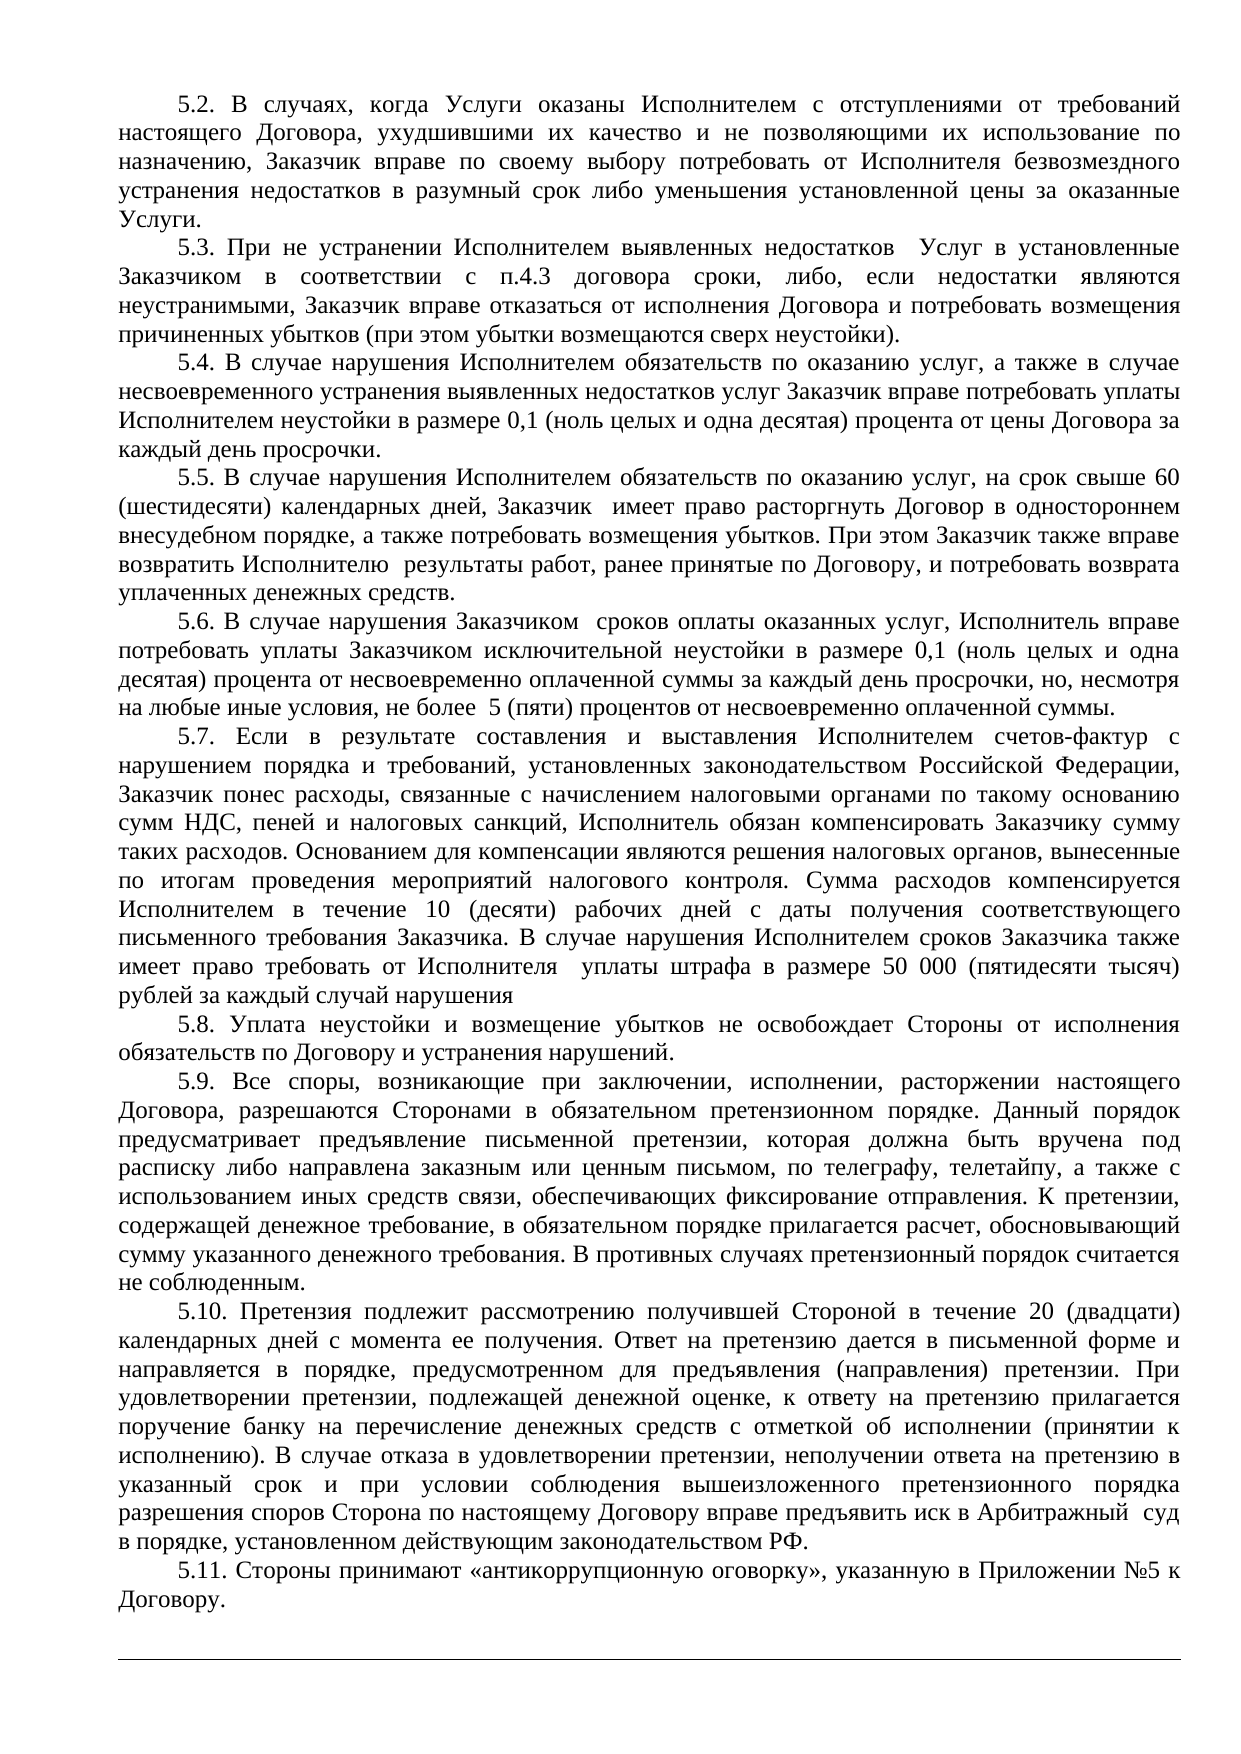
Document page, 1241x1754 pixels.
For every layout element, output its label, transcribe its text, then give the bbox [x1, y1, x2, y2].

text 5.4. В случае нарушения Исполнителем обязательств по оказанию услуг, а также в случае несвоевременного устранения выявленных недостатков услуг Заказчик вправе потребовать уплаты Исполнителем неустойки в размере 0,1 (ноль целых и одна десятая) процента от цены Договора за каждый день просрочки. [118, 347, 1181, 462]
text 5.7. Если в результате составления и выставления Исполнителем счетов-фактур с нарушением порядка и требований, установленных законодательством Российской Федерации, Заказчик понес расходы, связанные с начислением налоговыми органами по такому основанию сумм НДС, пеней и налоговых санкций, Исполнитель обязан компенсировать Заказчику сумму таких расходов. Основанием для компенсации являются решения налоговых органов, вынесенные по итогам проведения мероприятий налогового контроля. Сумма расходов компенсируется Исполнителем в течение 10 (десяти) рабочих дней с даты получения соответствующего письменного требования Заказчика. В случае нарушения Исполнителем сроков Заказчика также имеет право требовать от Исполнителя уплаты штрафа в размере 50 000 (пятидесяти тысяч) рублей за каждый случай нарушения [118, 721, 1181, 1009]
text 5.3. При не устранении Исполнителем выявленных недостатков Услуг в установленные Заказчиком в соответствии с п.4.3 договора сроки, либо, если недостатки являются неустранимыми, Заказчик вправе отказаться от исполнения Договора и потребовать возмещения причиненных убытков (при этом убытки возмещаются сверх неустойки). [118, 232, 1181, 347]
text 5.5. В случае нарушения Исполнителем обязательств по оказанию услуг, на срок свыше 60 (шестидесяти) календарных дней, Заказчик имеет право расторгнуть Договор в одностороннем внесудебном порядке, а также потребовать возмещения убытков. При этом Заказчик также вправе возвратить Исполнителю результаты работ, ранее принятые по Договору, и потребовать возврата уплаченных денежных средств. [118, 462, 1181, 606]
text 5.2. В случаях, когда Услуги оказаны Исполнителем с отступлениями от требований настоящего Договора, ухудшившими их качество и не позволяющими их использование по назначению, Заказчик вправе по своему выбору потребовать от Исполнителя безвозмездного устранения недостатков в разумный срок либо уменьшения установленной цены за оказанные Услуги. [118, 89, 1181, 232]
text 5.11. Стороны принимают «антикоррупционную оговорку», указанную в Приложении №5 к Договору. [118, 1555, 1181, 1612]
text 5.9. Все споры, возникающие при заключении, исполнении, расторжении настоящего Договора, разрешаются Сторонами в обязательном претензионном порядке. Данный порядок предусматривает предъявление письменной претензии, которая должна быть вручена под расписку либо направлена заказным или ценным письмом, по телеграфу, телетайпу, а также с использованием иных средств связи, обеспечивающих фиксирование отправления. К претензии, содержащей денежное требование, в обязательном порядке прилагается расчет, обосновывающий сумму указанного денежного требования. В противных случаях претензионный порядок считается не соблюденным. [118, 1066, 1181, 1296]
text 5.8. Уплата неустойки и возмещение убытков не освобождает Стороны от исполнения обязательств по Договору и устранения нарушений. [118, 1009, 1181, 1066]
text 5.10. Претензия подлежит рассмотрению получившей Стороной в течение 20 (двадцати) календарных дней с момента ее получения. Ответ на претензию дается в письменной форме и направляется в порядке, предусмотренном для предъявления (направления) претензии. При удовлетворении претензии, подлежащей денежной оценке, к ответу на претензию прилагается поручение банку на перечисление денежных средств с отметкой об исполнении (принятии к исполнению). В случае отказа в удовлетворении претензии, неполучении ответа на претензию в указанный срок и при условии соблюдения вышеизложенного претензионного порядка разрешения споров Сторона по настоящему Договору вправе предъявить иск в Арбитражный суд в порядке, установленном действующим законодательством РФ. [118, 1296, 1181, 1555]
text 5.6. В случае нарушения Заказчиком сроков оплаты оказанных услуг, Исполнитель вправе потребовать уплаты Заказчиком исключительной неустойки в размере 0,1 (ноль целых и одна десятая) процента от несвоевременно оплаченной суммы за каждый день просрочки, но, несмотря на любые иные условия, не более 5 (пяти) процентов от несвоевременно оплаченной суммы. [118, 606, 1181, 721]
